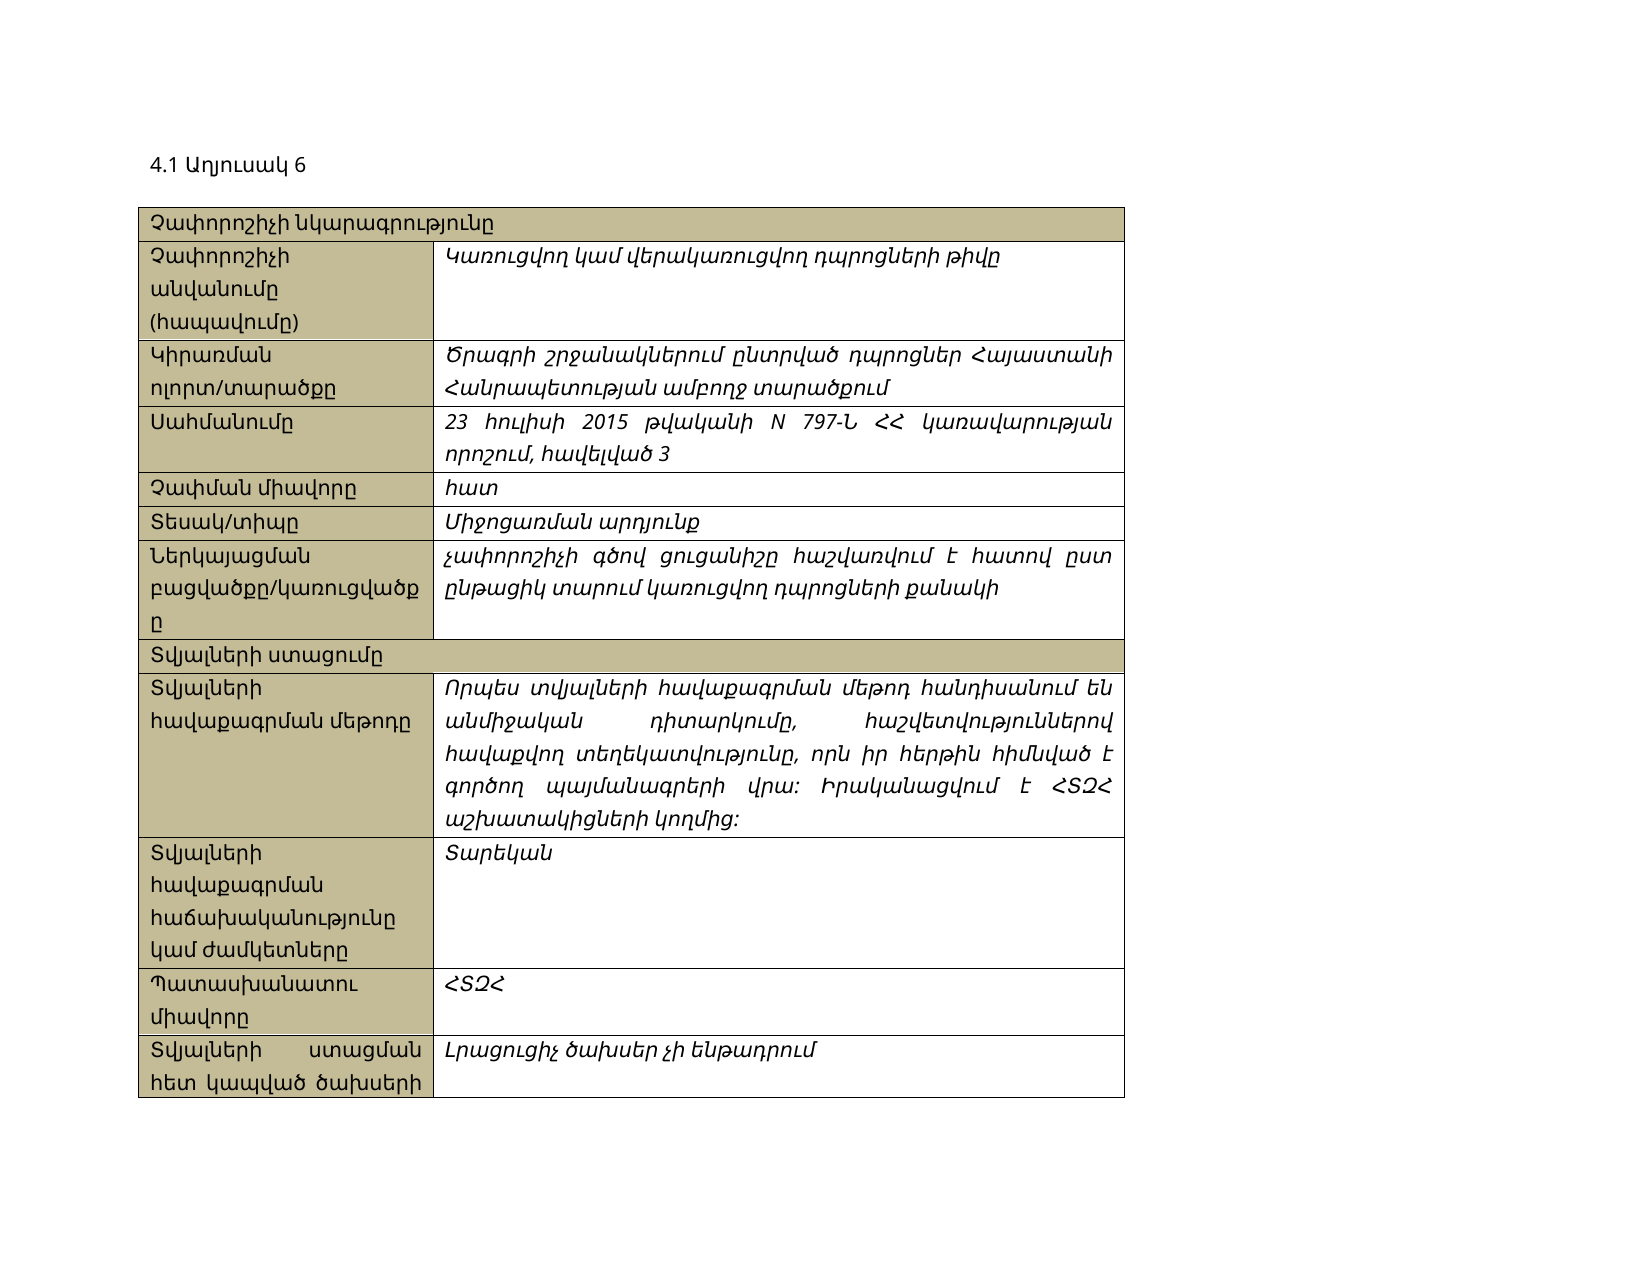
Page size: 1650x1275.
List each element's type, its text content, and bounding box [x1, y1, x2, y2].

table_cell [139, 1036, 433, 1097]
table_cell չափորոշիչի գծով ցուցանիշը հաշվառվում է հատով ըստ ընթացիկ տարում կառուցվող դպրոցների քանակի [434, 541, 1124, 639]
table_cell Տվյալների հավաքագրման մեթոդը [139, 674, 433, 837]
list 4.1 Աղյուսակ 6 [150, 150, 1547, 178]
table_cell Տվյալների հավաքագրման հաճախականությունը կամ ժամկետները [139, 838, 433, 968]
table_cell Ծրագրի շրջանակներում ընտրված դպրոցներ Հայաստանի Հանրապետության ամբողջ տարածքում [434, 341, 1124, 406]
table_cell Կիրառման ոլորտ/տարածքը [139, 341, 433, 406]
table_cell ՀՏԶՀ [434, 969, 1124, 1034]
table_cell 23 հուլիսի 2015 թվականի N 797-Ն ՀՀ կառավարության որոշում, հավելված 3 [434, 407, 1124, 472]
table_cell հատ [434, 473, 1124, 506]
table_cell Պատասխանատու միավորը [139, 969, 433, 1034]
table_cell Չափման միավորը [139, 473, 433, 506]
table_header Չափորոշիչի նկարագրությունը [139, 208, 1124, 241]
table_cell Ներկայացման բացվածքը/կառուցվածքը [139, 541, 433, 639]
table_cell Տեսակ/տիպը [139, 507, 433, 540]
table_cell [434, 1036, 1124, 1097]
table_cell Տվյալների ստացումը [139, 640, 1124, 672]
table_cell Սահմանումը [139, 407, 433, 472]
table_cell Տարեկան [434, 838, 1124, 968]
table_cell Չափորոշիչի անվանումը (հապավումը) [139, 242, 433, 339]
table_cell Կառուցվող կամ վերակառուցվող դպրոցների թիվը [434, 242, 1124, 339]
table_cell Միջոցառման արդյունք [434, 507, 1124, 540]
table_cell Որպես տվյալների հավաքագրման մեթոդ հանդիսանում են անմիջական դիտարկումը, հաշվետվություններով հավաքվող տեղեկատվությունը, որն իր հերթին հիմնված է գործող պայմանագրերի վրա: Իրականացվում է ՀՏԶՀ աշխատակիցների կողմից: [434, 674, 1124, 837]
